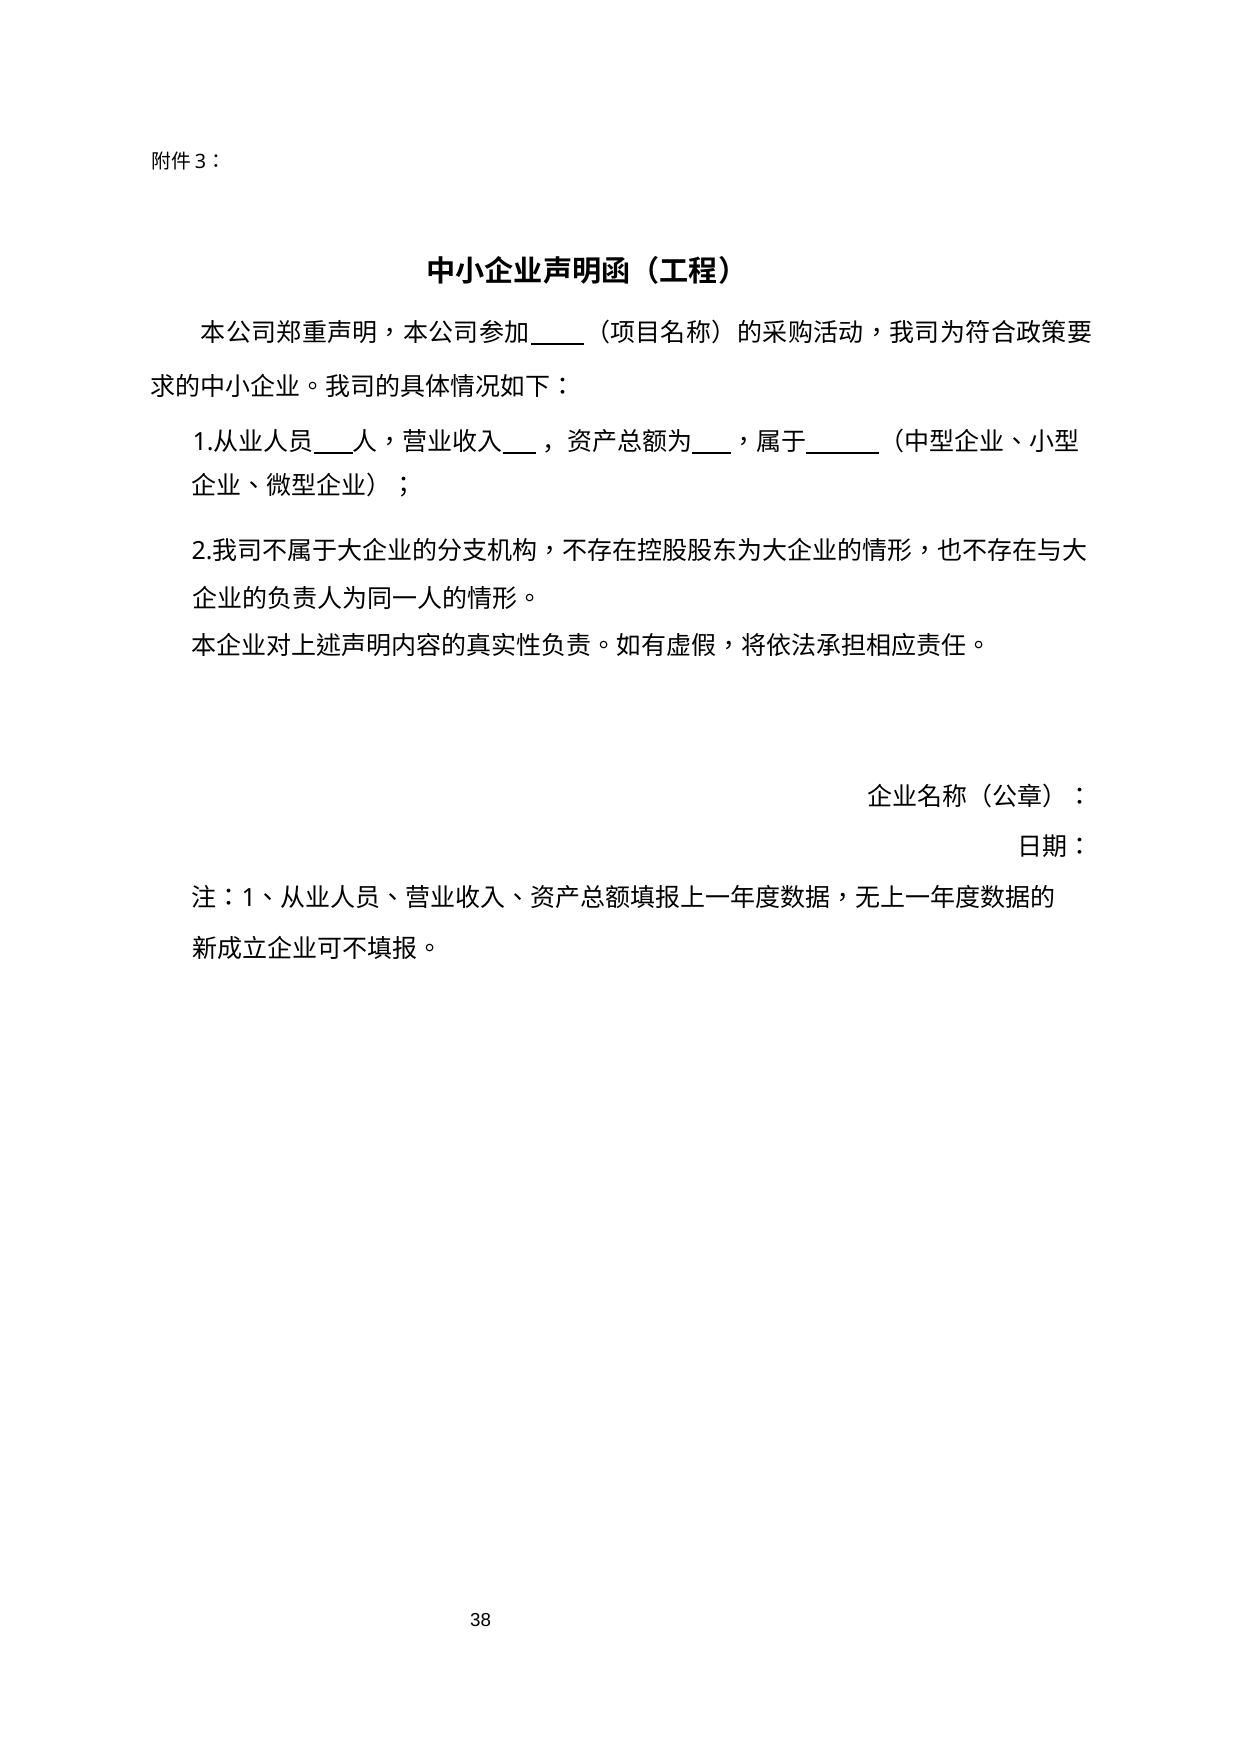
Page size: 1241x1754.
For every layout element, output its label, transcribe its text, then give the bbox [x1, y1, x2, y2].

text 日期： [191, 830, 1093, 861]
text 1.从业人员 人，营业收入 ，资产总额为 ，属于 （中型企业、小型企业、微型企业）； [191, 421, 1091, 502]
text 2.我司不属于大企业的分支机构，不存在控股股东为大企业的情形，也不存在与大企业的负责人为同一人的情形。 [191, 530, 1091, 615]
text 企业名称（公章）： [191, 780, 1093, 811]
text 本企业对上述声明内容的真实性负责。如有虚假，将依法承担相应责任。 [191, 630, 1093, 661]
text 本公司郑重声明，本公司参加 （项目名称）的采购活动，我司为符合政策要求的中小企业。我司的具体情况如下： [151, 312, 1093, 403]
text 注：1、从业人员、营业收入、资产总额填报上一年度数据，无上一年度数据的新成立企业可不填报。 [191, 880, 1057, 965]
text 附件3： [151, 148, 1093, 173]
text 中小企业声明函（工程） [426, 252, 1093, 289]
